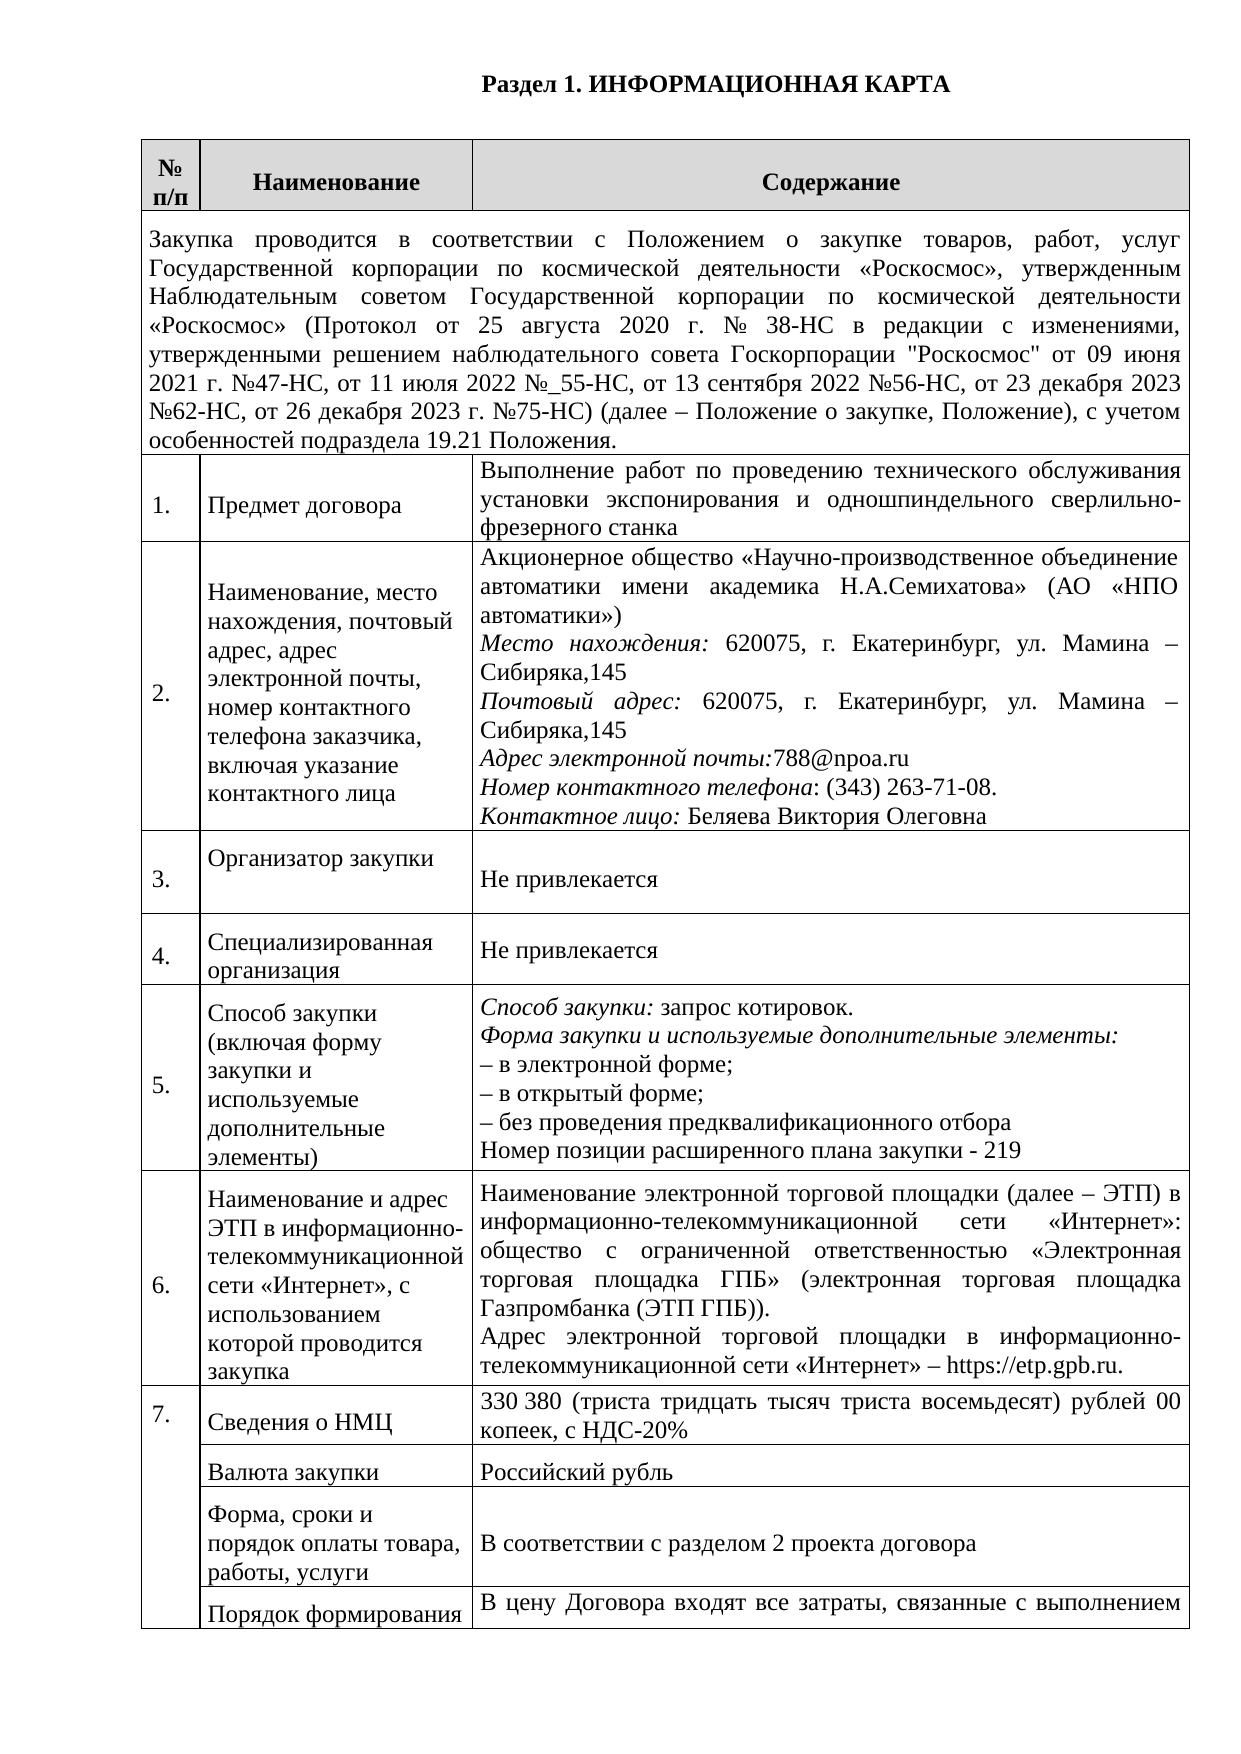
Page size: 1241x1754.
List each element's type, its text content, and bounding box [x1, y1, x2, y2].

table_cell [142, 985, 199, 1170]
table_cell [142, 1386, 199, 1628]
text Раздел 1. ИНФОРМАЦИОННАЯ КАРТА [266, 69, 1166, 98]
table_cell 330 380 (триста тридцать тысяч триста восемьдесят) рублей 00 копеек, с НДС-20% [473, 1386, 1189, 1444]
table_cell Не привлекается [473, 831, 1189, 913]
table_cell Валюта закупки [201, 1445, 472, 1486]
table_cell [142, 542, 199, 830]
table_header Наименование [201, 140, 472, 210]
table_cell Наименование, место нахождения, почтовый адрес, адрес электронной почты, номер контактного телефона заказчика, включая указание контактного лица [201, 542, 472, 830]
table_cell [142, 914, 199, 984]
table_cell Закупка проводится в соответствии с Положением о закупке товаров, работ, услуг Государственной корпорации по космической деятельности «Роскосмос», утвержденным Наблюдательным советом Государственной корпорации по космической деятельности «Роскосмос» (Протокол от 25 августа 2020 г. № 38-НС в редакции с изменениями, утвержденными решением наблюдательного совета Госкорпорации "Роскосмос" от 09 июня 2021 г. №47-НС, от 11 июля 2022 №_55-НС, от 13 сентября 2022 №56-НС, от 23 декабря 2023 №62-НС, от 26 декабря 2023 г. №75-НС) (далее – Положение о закупке, Положение), с учетом особенностей подраздела 19.21 Положения. [142, 211, 1189, 454]
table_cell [473, 1587, 1189, 1628]
table_cell Форма, сроки и порядок оплаты товара, работы, услуги [201, 1487, 472, 1586]
table_header № п/п [142, 140, 199, 210]
table_header Содержание [473, 140, 1189, 210]
table_cell Специализированная организация [201, 914, 472, 984]
table_cell Выполнение работ по проведению технического обслуживания установки экспонирования и одношпиндельного сверлильно-фрезерного станка [473, 455, 1189, 541]
table_cell [142, 1171, 199, 1385]
table_cell Не привлекается [473, 914, 1189, 984]
table_cell В соответствии с разделом 2 проекта договора [473, 1487, 1189, 1586]
table_cell Российский рубль [473, 1445, 1189, 1486]
table_cell Способ закупки (включая форму закупки и используемые дополнительные элементы) [201, 985, 472, 1170]
table_cell [142, 455, 199, 541]
table_cell Организатор закупки [201, 831, 472, 913]
table_cell Наименование электронной торговой площадки (далее – ЭТП) в информационно-телекоммуникационной сети «Интернет»: общество с ограниченной ответственностью «Электронная торговая площадка ГПБ» (электронная торговая площадка Газпромбанка (ЭТП ГПБ)). Адрес электронной торговой площадки в информационно-телекоммуникационной сети «Интернет» – https://etp.gpb.ru. [473, 1171, 1189, 1385]
table_cell Способ закупки: запрос котировок. Форма закупки и используемые дополнительные элементы: – в электронной форме; – в открытый форме; – без проведения предквалификационного отбора Номер позиции расширенного плана закупки - 219 [473, 985, 1189, 1170]
table_cell [142, 831, 199, 913]
table_cell Акционерное общество «Научно-производственное объединение автоматики имени академика Н.А.Семихатова» (АО «НПО автоматики») Место нахождения: 620075, г. Екатеринбург, ул. Мамина – Сибиряка,145 Почтовый адрес: 620075, г. Екатеринбург, ул. Мамина – Сибиряка,145 Адрес электронной почты:788@npoa.ru Номер контактного телефона: (343) 263-71-08. Контактное лицо: Беляева Виктория Олеговна [473, 542, 1189, 830]
table_cell Наименование и адрес ЭТП в информационно-телекоммуникационной сети «Интернет», с использованием которой проводится закупка [201, 1171, 472, 1385]
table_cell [201, 1587, 472, 1628]
table_cell Предмет договора [201, 455, 472, 541]
table_cell Сведения о НМЦ [201, 1386, 472, 1444]
